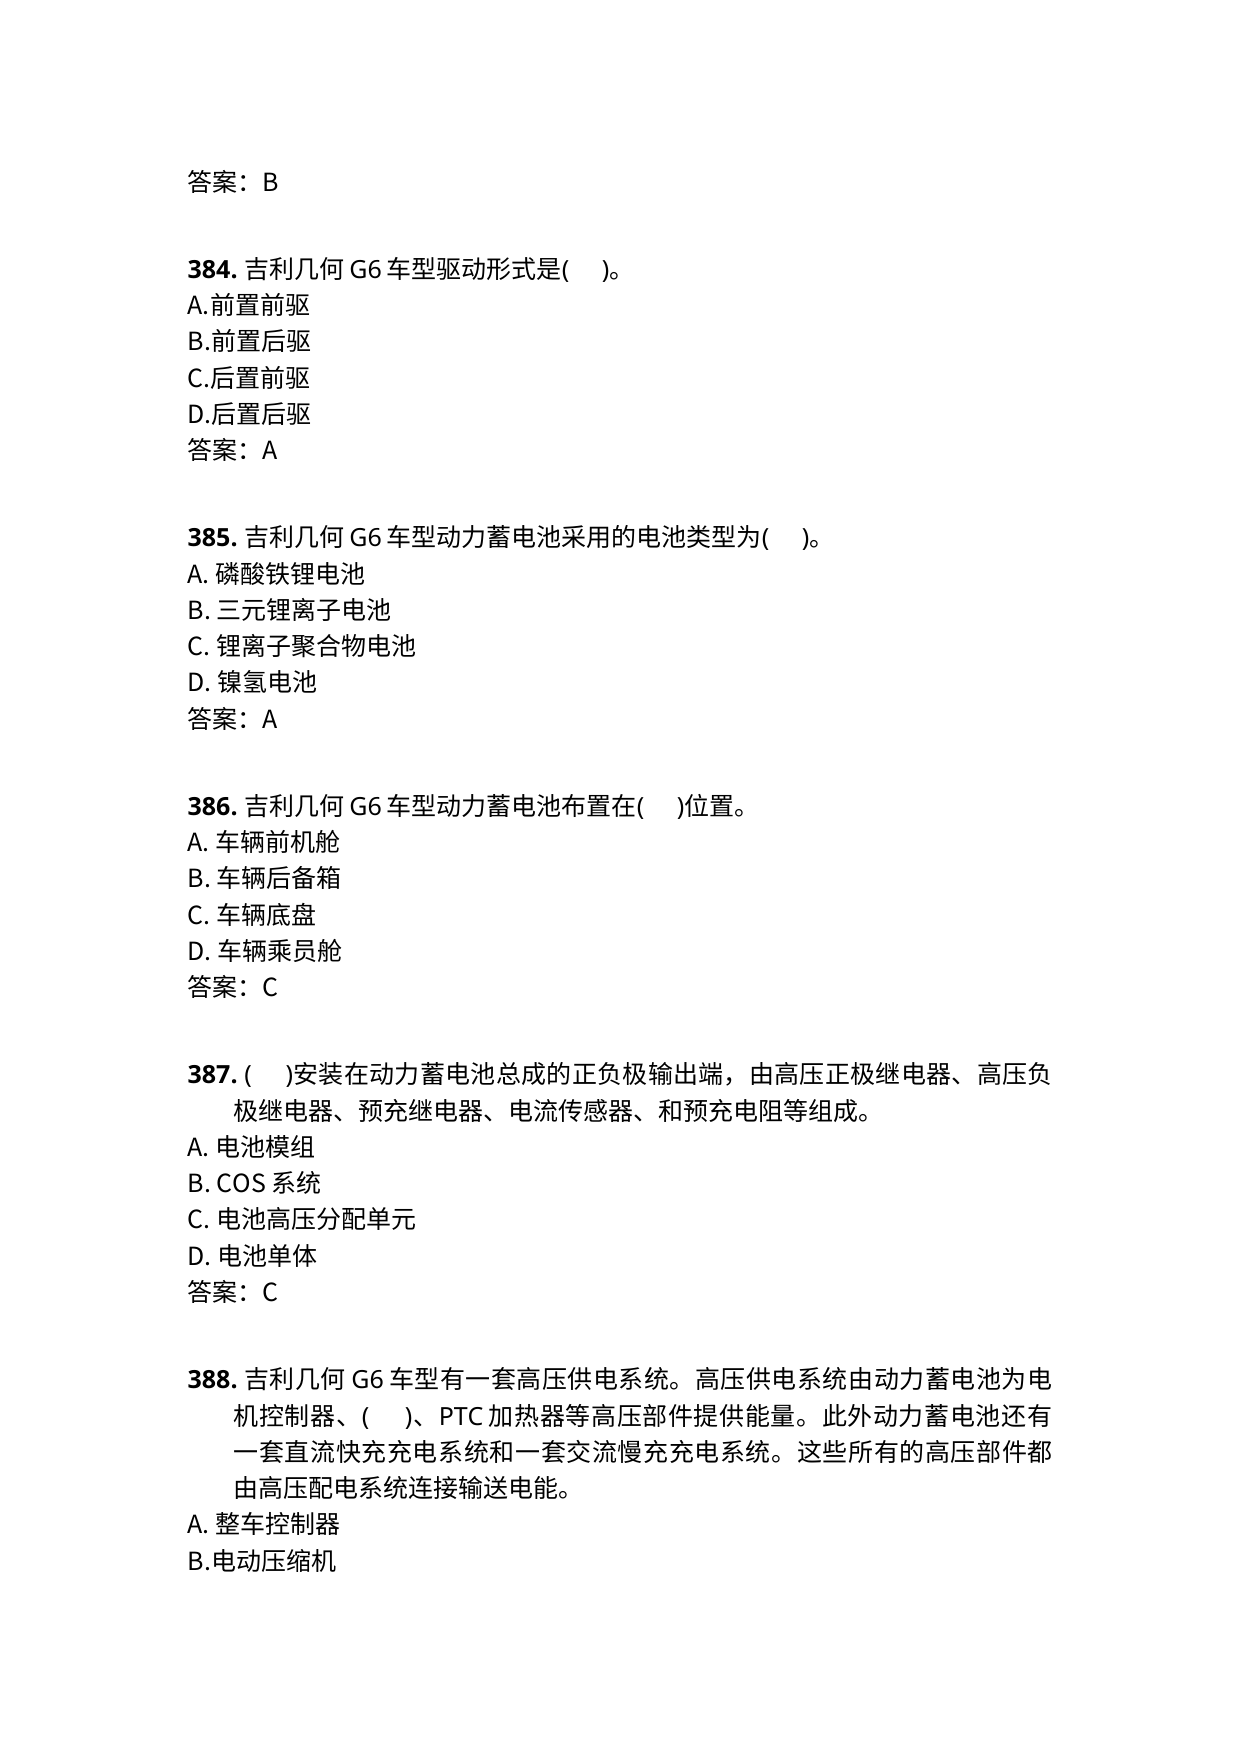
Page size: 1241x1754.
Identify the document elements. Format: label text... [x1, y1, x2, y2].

text D. 电池单体 [187, 1236, 1053, 1272]
text 答案：A [187, 431, 1053, 467]
text A. 磷酸铁锂电池 [187, 554, 1053, 590]
text 答案：A [187, 699, 1053, 735]
text B. 车辆后备箱 [187, 859, 1053, 895]
text C. 锂离子聚合物电池 [187, 627, 1053, 663]
text B.电动压缩机 [187, 1541, 1053, 1577]
text D. 镍氢电池 [187, 663, 1053, 699]
text C. 电池高压分配单元 [187, 1200, 1053, 1236]
text B. 三元锂离子电池 [187, 590, 1053, 627]
text B.前置后驱 [187, 322, 1053, 358]
text D. 车辆乘员舱 [187, 931, 1053, 968]
list 吉利几何G6车型动力蓄电池采用的电池类型为( )。 [187, 518, 1053, 554]
text B. COS系统 [187, 1164, 1053, 1200]
text 答案：B [187, 162, 1053, 198]
text D.后置后驱 [187, 394, 1053, 431]
text A. 电池模组 [187, 1127, 1053, 1164]
text 答案：C [187, 1272, 1053, 1309]
list ( )安装在动力蓄电池总成的正负极输出端，由高压正极继电器、高压负极继电器、预充继电器、电流传感器、和预充电阻等组成。 [187, 1055, 1053, 1127]
list 吉利几何G6车型驱动形式是( )。 [187, 249, 1053, 286]
text A. 整车控制器 [187, 1505, 1053, 1541]
list 吉利几何G6车型有一套高压供电系统。高压供电系统由动力蓄电池为电机控制器、( )、PTC加热器等高压部件提供能量。此外动力蓄电池还有一套直流快充充电系统和一套交流慢充充电系统。这些所有的高压部件都由高压配电系统连接输送电能。 [187, 1360, 1053, 1505]
text C.后置前驱 [187, 358, 1053, 394]
text 答案：C [187, 968, 1053, 1004]
text A. 车辆前机舱 [187, 823, 1053, 859]
list 吉利几何G6车型动力蓄电池布置在( )位置。 [187, 786, 1053, 823]
text C. 车辆底盘 [187, 895, 1053, 931]
text A.前置前驱 [187, 286, 1053, 322]
